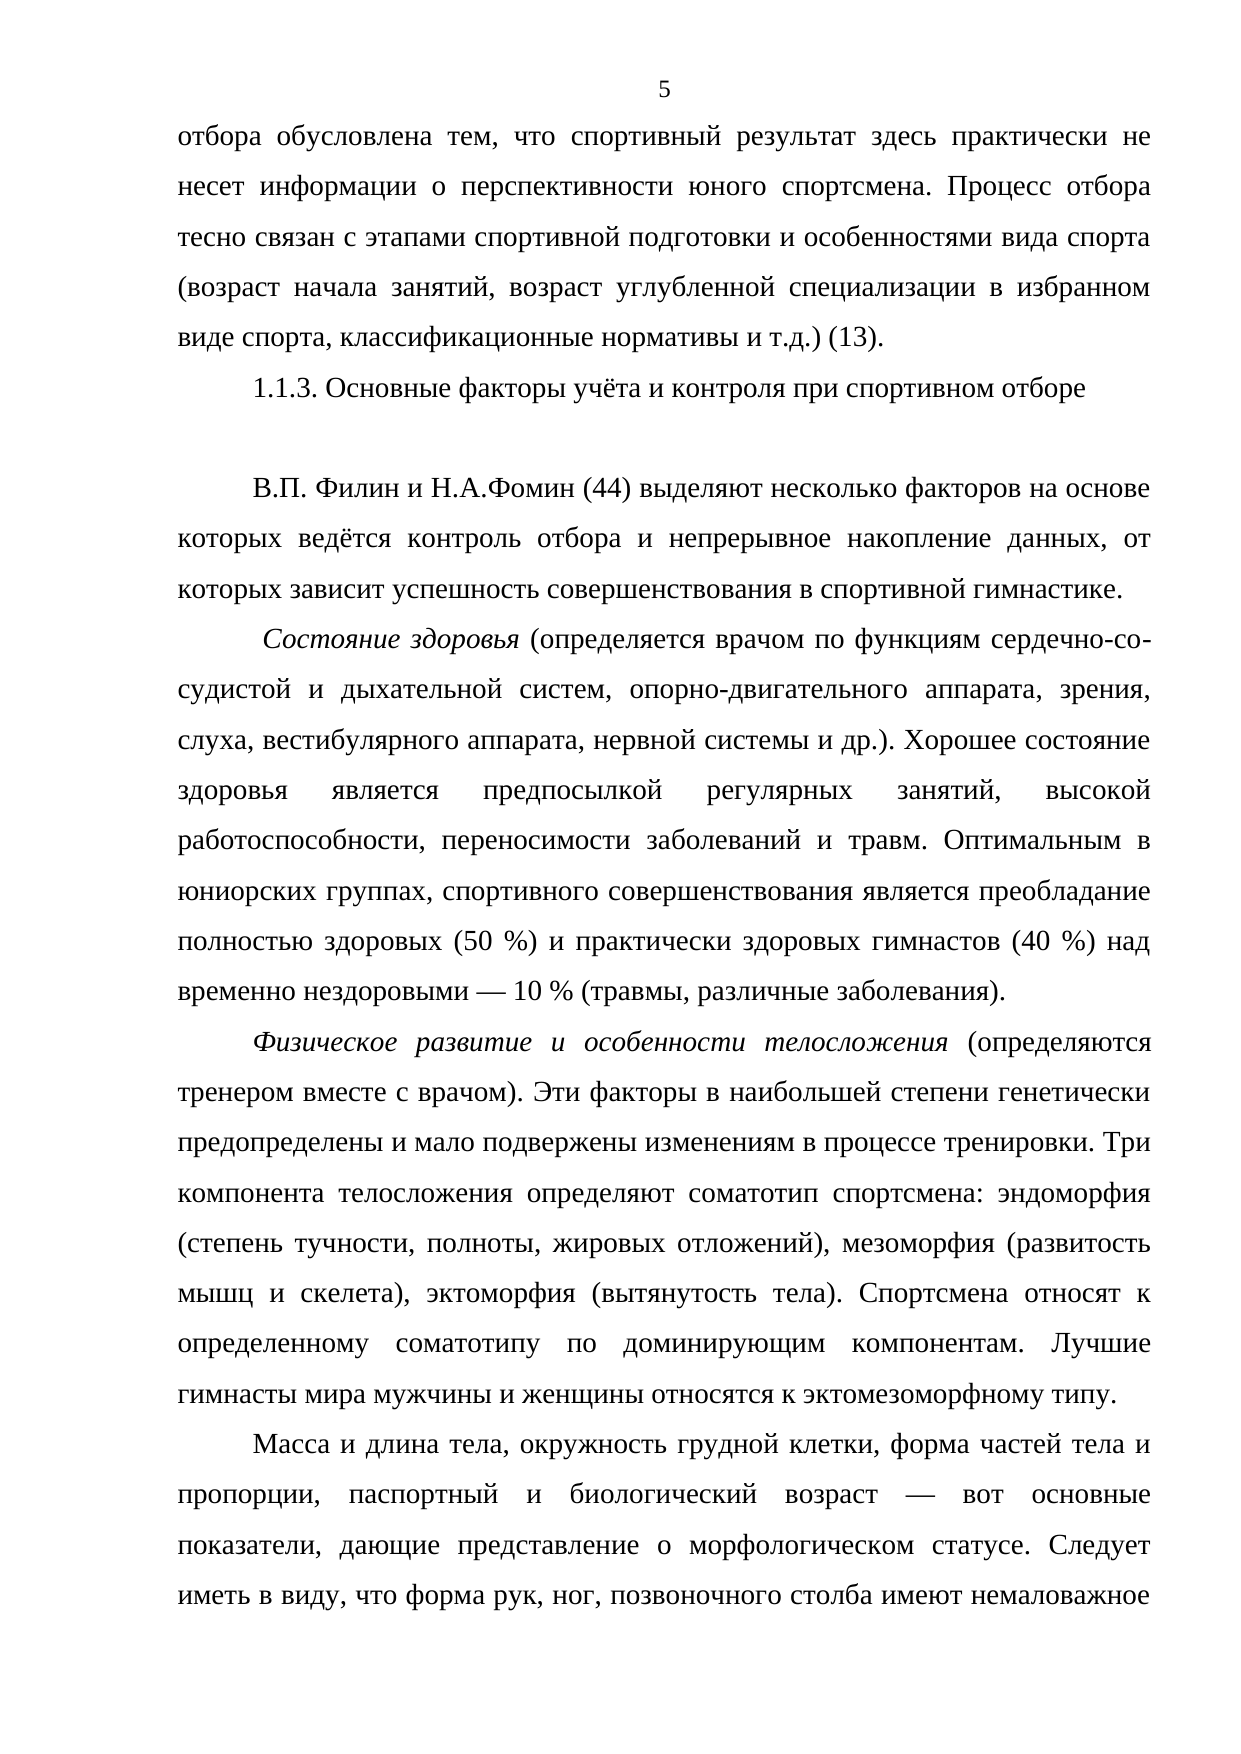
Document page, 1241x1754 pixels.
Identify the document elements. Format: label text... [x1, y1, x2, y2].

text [177, 1426, 1152, 1611]
text В.П. Филин и Н.А.Фомин (44) выделяют несколько факторов на основе которых ведётся контроль отбора и непрерывное накопление данных, от которых зависит успешность совершенствования в спортивной гимнастике. [177, 470, 1152, 604]
text Физическое развитие и особенности телосложения (определяются тренером вместе с врачом). Эти факторы в наибольшей степени генетически предопределены и мало подвержены изменениям в процессе тренировки. Три компонента телосложения определяют соматотип спортсмена: эндоморфия (степень тучности, полноты, жировых отложений), мезоморфия (развитость мышц и скелета), эктоморфия (вытянутость тела). Спортсмена относят к определенному соматотипу по доминирующим компонентам. Лучшие гимнасты мира мужчины и женщины относятся к эктомезоморфному типу. [177, 1024, 1152, 1409]
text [177, 118, 1152, 353]
text 1.1.3. Основные факторы учёта и контроля при спортивном отборе [177, 370, 1152, 403]
text Состояние здоровья (определяется врачом по функциям сердечно-сосудистой и дыхательной систем, опорно-двигательного аппарата, зрения, слуха, вестибулярного аппарата, нервной системы и др.). Хорошее состояние здоровья является предпосылкой регулярных занятий, высокой работоспособности, переносимости заболеваний и травм. Оптимальным в юниорских группах, спортивного совершенствования является преобладание полностью здоровых (50 %) и практически здоровых гимнастов (40 %) над временно нездоровыми — 10 % (травмы, различные заболевания). [177, 621, 1152, 1007]
